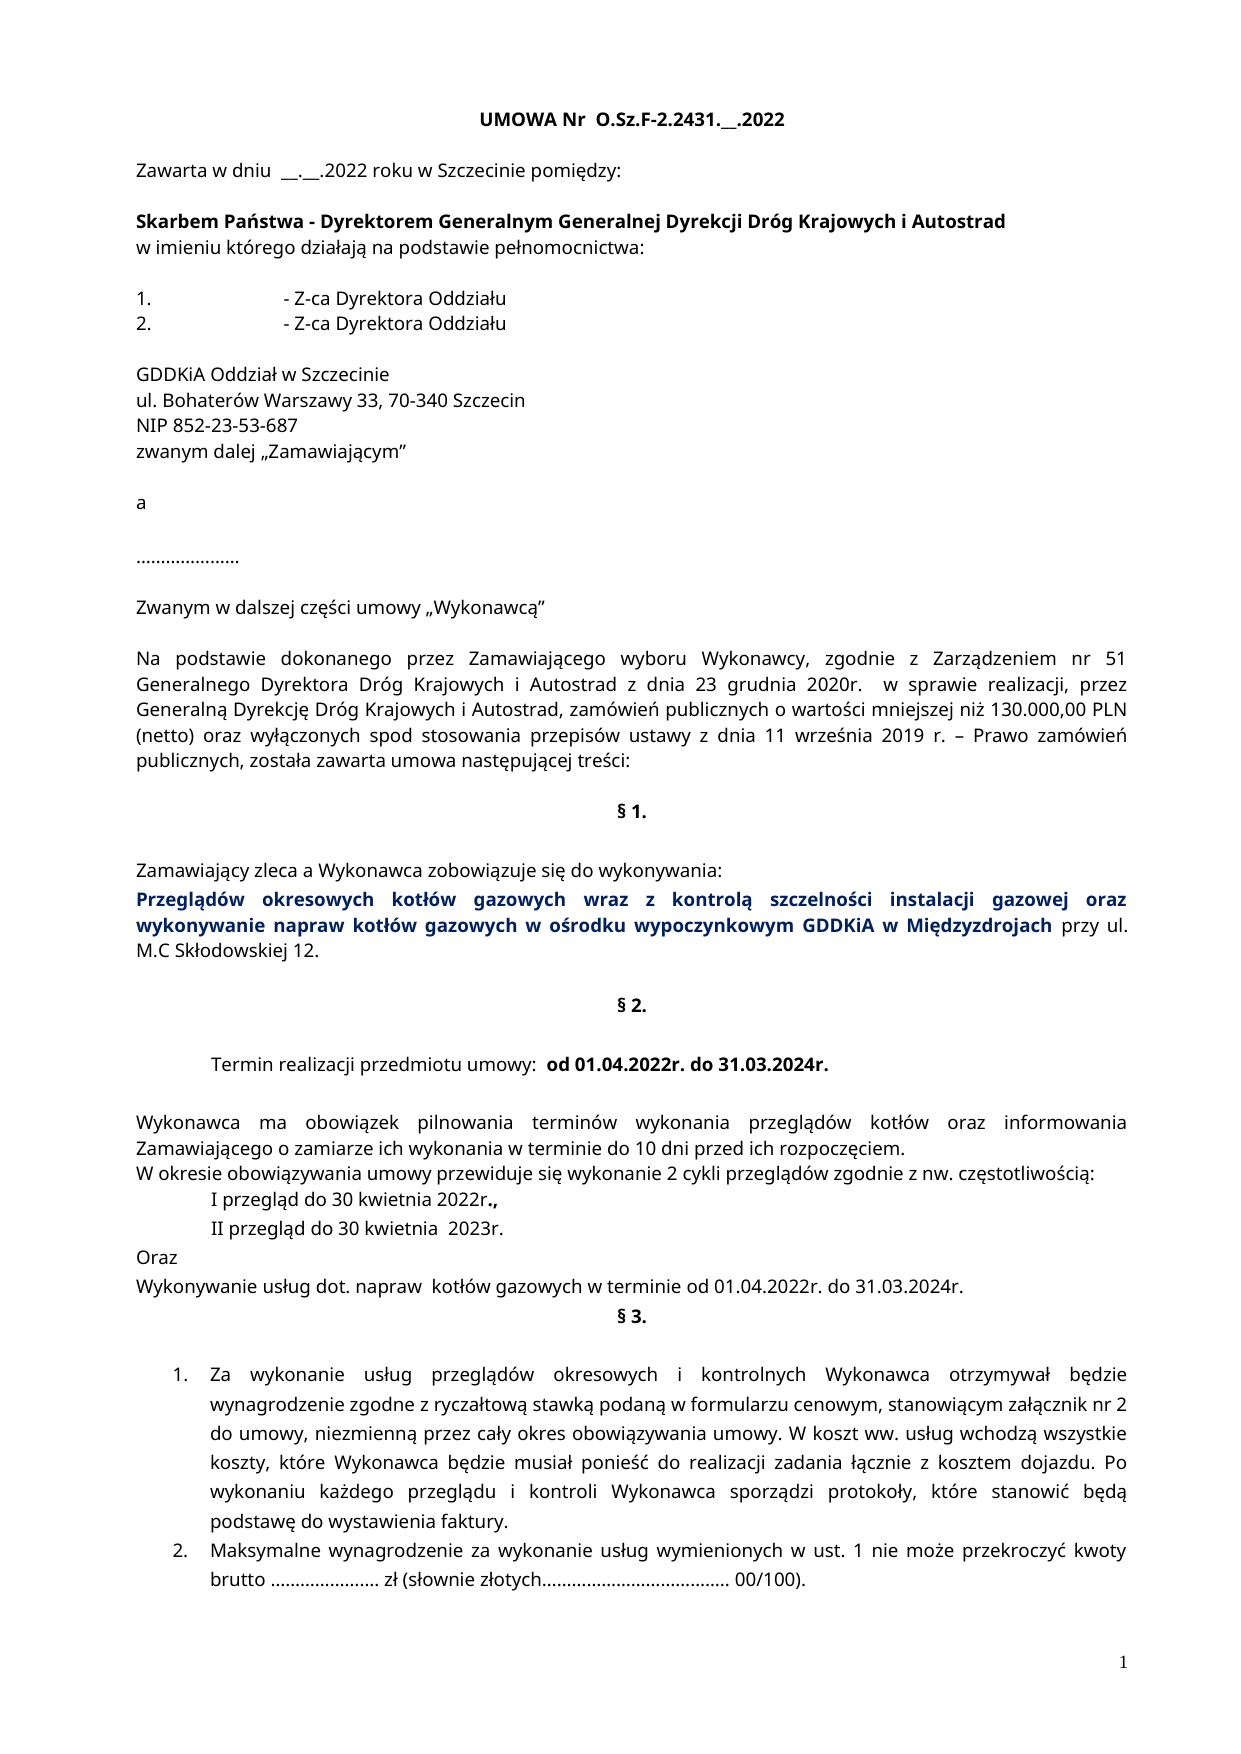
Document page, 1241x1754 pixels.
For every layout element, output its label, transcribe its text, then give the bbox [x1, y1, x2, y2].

text w imieniu którego działają na podstawie pełnomocnictwa: [136, 234, 1128, 259]
text § 2. [136, 992, 1128, 1018]
subtitle UMOWA Nr O.Sz.F-2.2431.__.2022 [136, 106, 1128, 132]
text I przegląd do 30 kwietnia 2022r., [211, 1186, 1128, 1211]
text Zawarta w dniu __.__.2022 roku w Szczecinie pomiędzy: [136, 157, 1128, 183]
text Przeglądów okresowych kotłów gazowych wraz z kontrolą szczelności instalacji gazowej oraz wykonywanie napraw kotłów gazowych w ośrodku wypoczynkowym GDDKiA w Międzyzdrojach przy ul. M.C Skłodowskiej 12. [136, 886, 1128, 963]
text ………………… [136, 543, 1128, 569]
text Wykonywanie usług dot. napraw kotłów gazowych w terminie od 01.04.2022r. do 31.03.2024r. [136, 1274, 1128, 1299]
list - Z-ca Dyrektora Oddziału [136, 311, 1128, 336]
list Za wykonanie usług przeglądów okresowych i kontrolnych Wykonawca otrzymywał będzie wynagrodzenie zgodne z ryczałtową stawką podaną w formularzu cenowym, stanowiącym załącznik nr 2 do umowy, niezmienną przez cały okres obowiązywania umowy. W koszt ww. usług wchodzą wszystkie koszty, które Wykonawca będzie musiał ponieść do realizacji zadania łącznie z kosztem dojazdu. Po wykonaniu każdego przeglądu i kontroli Wykonawca sporządzi protokoły, które stanowić będą podstawę do wystawienia faktury. [172, 1362, 1128, 1533]
text zwanym dalej „Zamawiającym” [136, 438, 1128, 464]
text Zwanym w dalszej części umowy „Wykonawcą” [136, 594, 1128, 620]
text GDDKiA Oddział w Szczecinie [136, 362, 1128, 387]
text Termin realizacji przedmiotu umowy: od 01.04.2022r. do 31.03.2024r. [211, 1051, 1128, 1076]
list Maksymalne wynagrodzenie za wykonanie usług wymienionych w ust. 1 nie może przekroczyć kwoty brutto …………………. zł (słownie złotych……………………………….. 00/100). [172, 1537, 1128, 1592]
text NIP 852-23-53-687 [136, 413, 1128, 438]
text Zamawiający zleca a Wykonawca zobowiązuje się do wykonywania: [136, 857, 1128, 883]
text Wykonawca ma obowiązek pilnowania terminów wykonania przeglądów kotłów oraz informowania Zamawiającego o zamiarze ich wykonania w terminie do 10 dni przed ich rozpoczęciem. [136, 1109, 1128, 1160]
text W okresie obowiązywania umowy przewiduje się wykonanie 2 cykli przeglądów zgodnie z nw. częstotliwością: [136, 1160, 1128, 1186]
text § 1. [136, 799, 1128, 824]
text II przegląd do 30 kwietnia 2023r. [211, 1215, 1128, 1241]
text Na podstawie dokonanego przez Zamawiającego wyboru Wykonawcy, zgodnie z Zarządzeniem nr 51 Generalnego Dyrektora Dróg Krajowych i Autostrad z dnia 23 grudnia 2020r. w sprawie realizacji, przez Generalną Dyrekcję Dróg Krajowych i Autostrad, zamówień publicznych o wartości mniejszej niż 130.000,00 PLN (netto) oraz wyłączonych spod stosowania przepisów ustawy z dnia 11 września 2019 r. – Prawo zamówień publicznych, została zawarta umowa następującej treści: [136, 646, 1128, 773]
text Oraz [136, 1244, 1128, 1270]
text a [136, 489, 1128, 515]
text § 3. [136, 1303, 1128, 1328]
text ul. Bohaterów Warszawy 33, 70-340 Szczecin [136, 387, 1128, 413]
text Skarbem Państwa - Dyrektorem Generalnym Generalnej Dyrekcji Dróg Krajowych i Autostrad [136, 208, 1128, 234]
list - Z-ca Dyrektora Oddziału [136, 285, 1128, 311]
